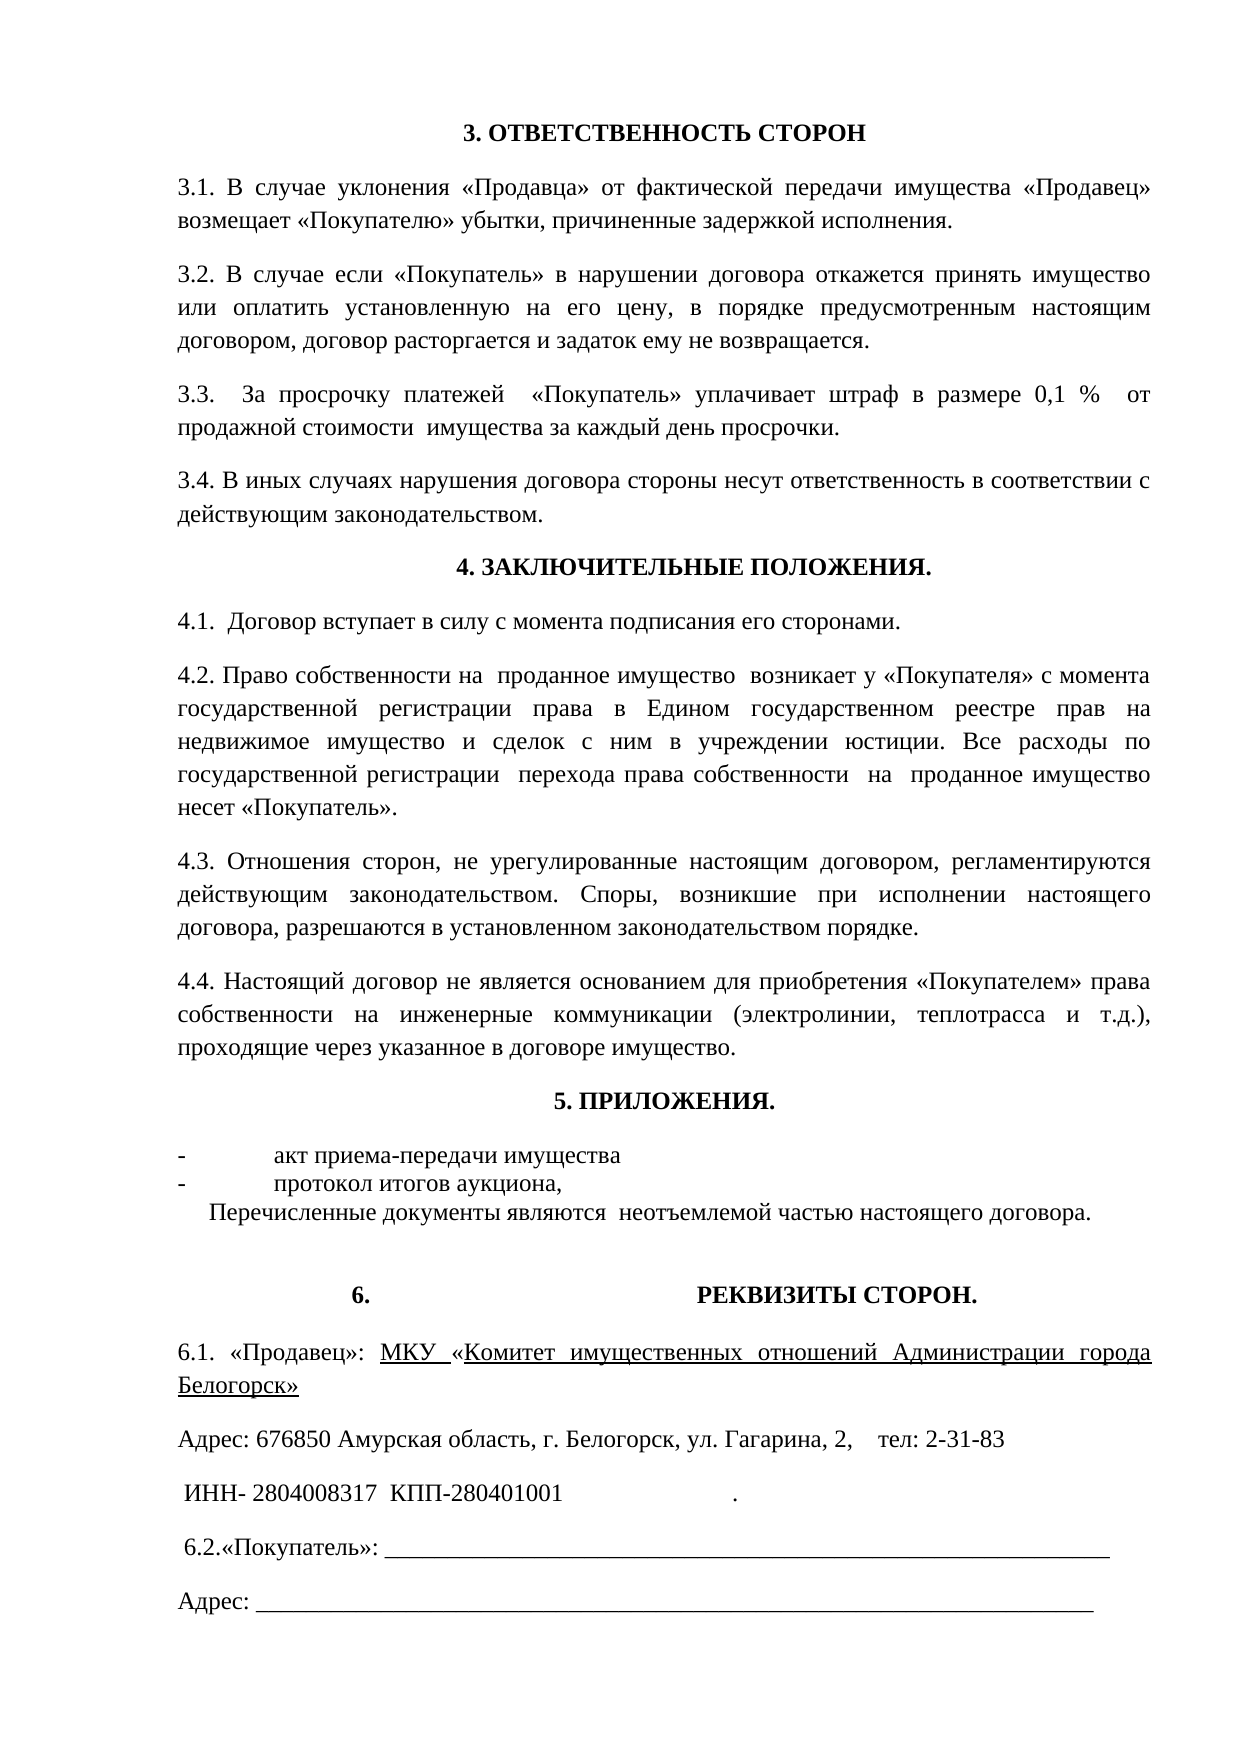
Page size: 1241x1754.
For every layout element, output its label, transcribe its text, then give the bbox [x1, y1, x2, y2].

text 3.2. В случае если «Покупатель» в нарушении договора откажется принять имущество или оплатить установленную на его цену, в порядке предусмотренным настоящим договором, договор расторгается и задаток ему не возвращается. [177, 259, 1152, 354]
text Перечисленные документы являются неотъемлемой частью настоящего договора. [177, 1197, 1152, 1226]
list протокол итогов аукциона, [177, 1168, 1152, 1197]
text 3. ОТВЕТСТВЕННОСТЬ СТОРОН [177, 118, 1152, 147]
text 4. ЗАКЛЮЧИТЕЛЬНЫЕ ПОЛОЖЕНИЯ. [236, 552, 1152, 581]
text 5. ПРИЛОЖЕНИЯ. [177, 1086, 1152, 1115]
text 4.2. Право собственности на проданное имущество возникает у «Покупателя» с момента государственной регистрации права в Едином государственном реестре прав на недвижимое имущество и сделок с ним в учреждении юстиции. Все расходы по государственной регистрации перехода права собственности на проданное имущество несет «Покупатель». [177, 660, 1152, 821]
text 4.1. Договор вступает в силу с момента подписания его сторонами. [177, 606, 1152, 635]
text 4.4. Настоящий договор не является основанием для приобретения «Покупателем» права собственности на инженерные коммуникации (электролинии, теплотрасса и т.д.), проходящие через указанное в договоре имущество. [177, 966, 1152, 1061]
text 4.3. Отношения сторон, не урегулированные настоящим договором, регламентируются действующим законодательством. Споры, возникшие при исполнении настоящего договора, разрешаются в установленном законодательством порядке. [177, 846, 1152, 941]
text Адрес: 676850 Амурская область, г. Белогорск, ул. Гагарина, 2, тел: 2-31-83 [177, 1424, 1152, 1453]
text 3.4. В иных случаях нарушения договора стороны несут ответственность в соответствии с действующим законодательством. [177, 466, 1152, 527]
list акт приема-передачи имущества [177, 1140, 1152, 1168]
text 6.1. «Продавец»: МКУ «Комитет имущественных отношений Администрации города Белогорск» [177, 1337, 1152, 1399]
text 3.3. За просрочку платежей «Покупатель» уплачивает штраф в размере 0,1 % от продажной стоимости имущества за каждый день просрочки. [177, 379, 1152, 441]
text 6.2.«Покупатель»: __________________________________________________________ [177, 1532, 1152, 1561]
text 3.1. В случае уклонения «Продавца» от фактической передачи имущества «Продавец» возмещает «Покупателю» убытки, причиненные задержкой исполнения. [177, 172, 1152, 234]
text ИНН- 2804008317 КПП-280401001 . [177, 1478, 1152, 1507]
text Адрес: ___________________________________________________________________ [177, 1586, 1152, 1614]
list РЕКВИЗИТЫ СТОРОН. [177, 1280, 1152, 1308]
